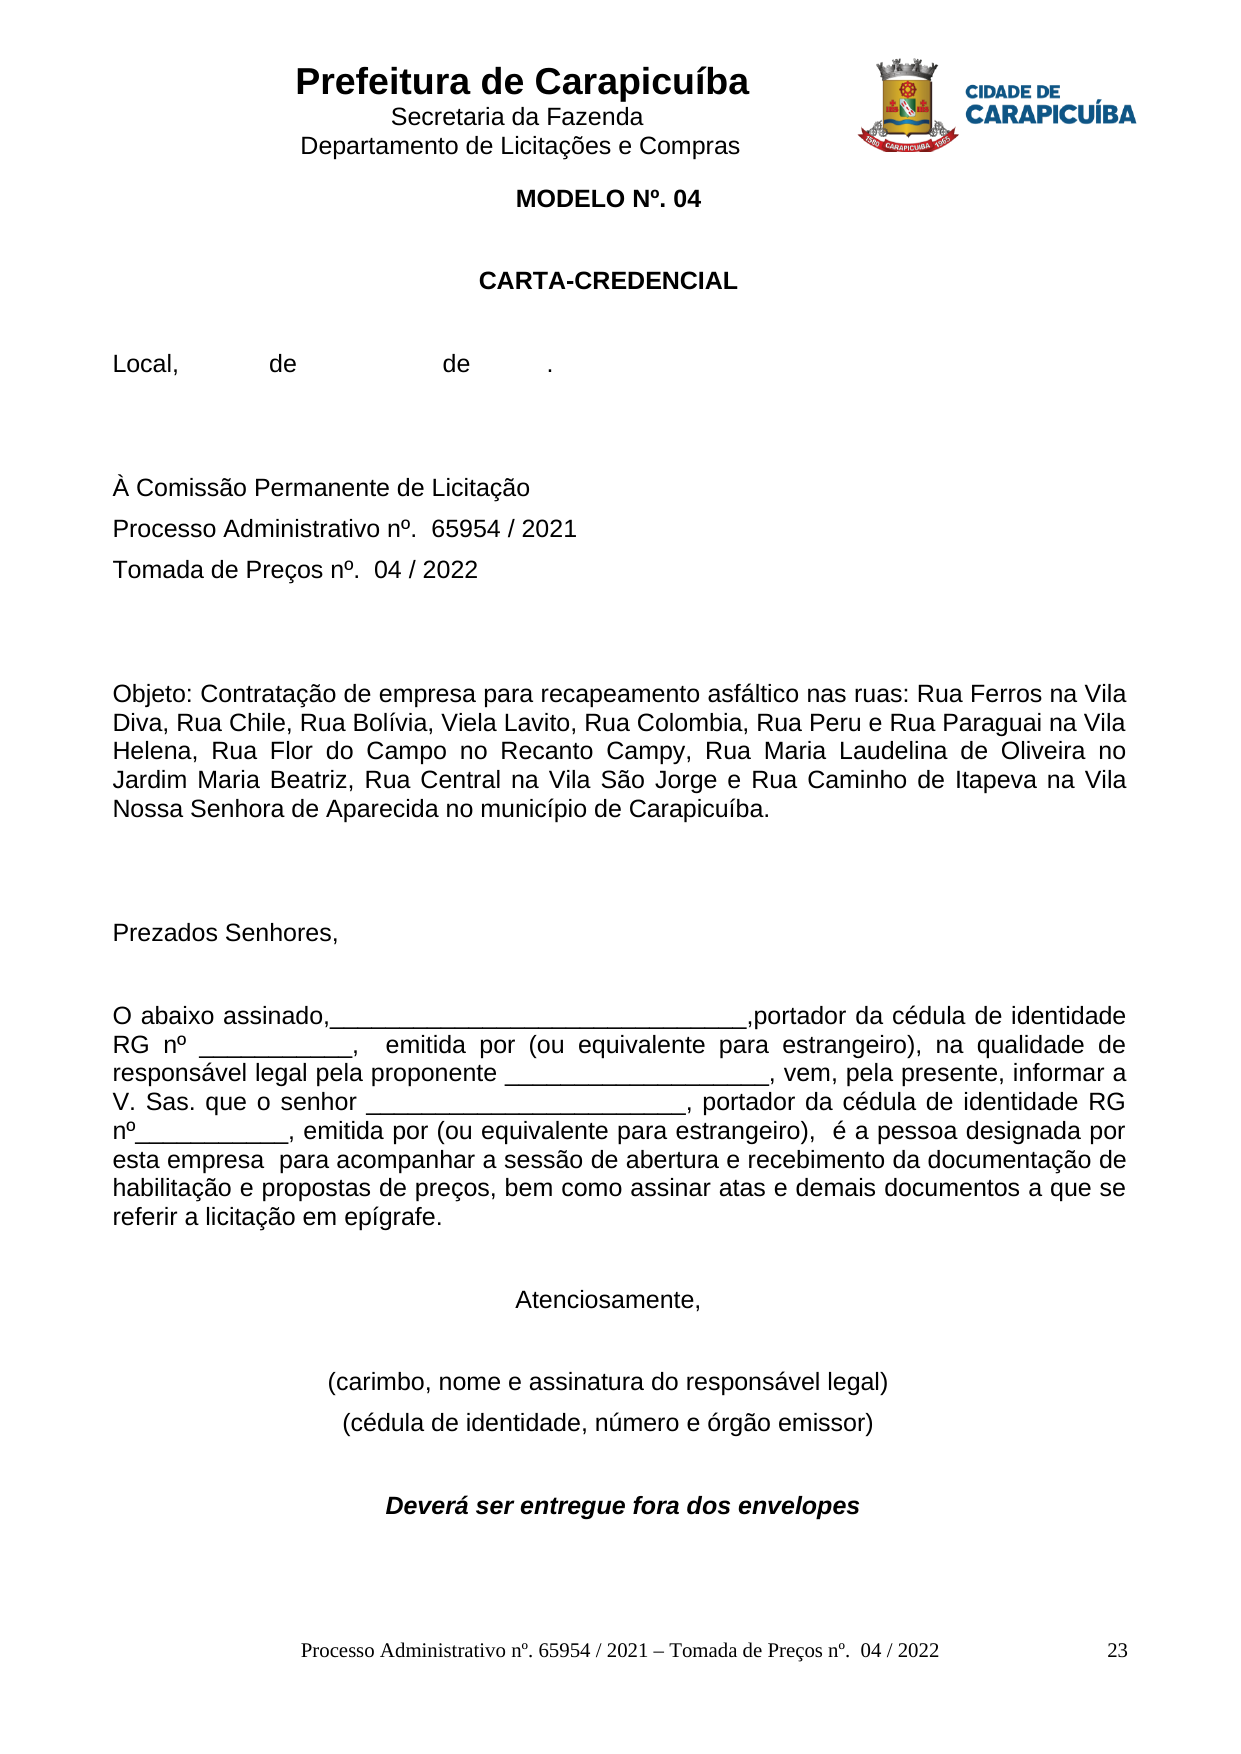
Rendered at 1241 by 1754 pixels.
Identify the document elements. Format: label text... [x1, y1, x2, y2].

text Deverá ser entregue fora dos envelopes [142, 1491, 1104, 1519]
text À Comissão Permanente de Licitação [112, 472, 1104, 501]
text Local, de de . [112, 349, 1104, 377]
text (carimbo, nome e assinatura do responsável legal) [112, 1367, 1104, 1396]
picture [857, 57, 1139, 152]
text MODELO Nº. 04 [112, 184, 1104, 212]
text (cédula de identidade, número e órgão emissor) [112, 1408, 1104, 1437]
text CARTA-CREDENCIAL [112, 266, 1104, 295]
text Atenciosamente, [112, 1284, 1104, 1313]
text O abaixo assinado,______________________________,portador da cédula de identidade RG nº ___________, emitida por (ou equivalente para estrangeiro), na qualidade de responsável legal pela proponente ___________________, vem, pela presente, informar a V. Sas. que o senhor _______________________, portador da cédula de identidade RG nº___________, emitida por (ou equivalente para estrangeiro), é a pessoa designada por esta empresa para acompanhar a sessão de abertura e recebimento da documentação de habilitação e propostas de preços, bem como assinar atas e demais documentos a que se referir a licitação em epígrafe. [112, 1001, 1128, 1231]
text Tomada de Preços nº. 04 / 2022 [112, 555, 1104, 584]
text Processo Administrativo nº. 65954 / 2021 [112, 514, 1104, 542]
text Prezados Senhores, [112, 918, 1104, 947]
text Objeto: Contratação de empresa para recapeamento asfáltico nas ruas: Rua Ferros na Vila Diva, Rua Chile, Rua Bolívia, Viela Lavito, Rua Colombia, Rua Peru e Rua Paraguai na Vila Helena, Rua Flor do Campo no Recanto Campy, Rua Maria Laudelina de Oliveira no Jardim Maria Beatriz, Rua Central na Vila São Jorge e Rua Caminho de Itapeva na Vila Nossa Senhora de Aparecida no município de Carapicuíba. [112, 679, 1128, 822]
